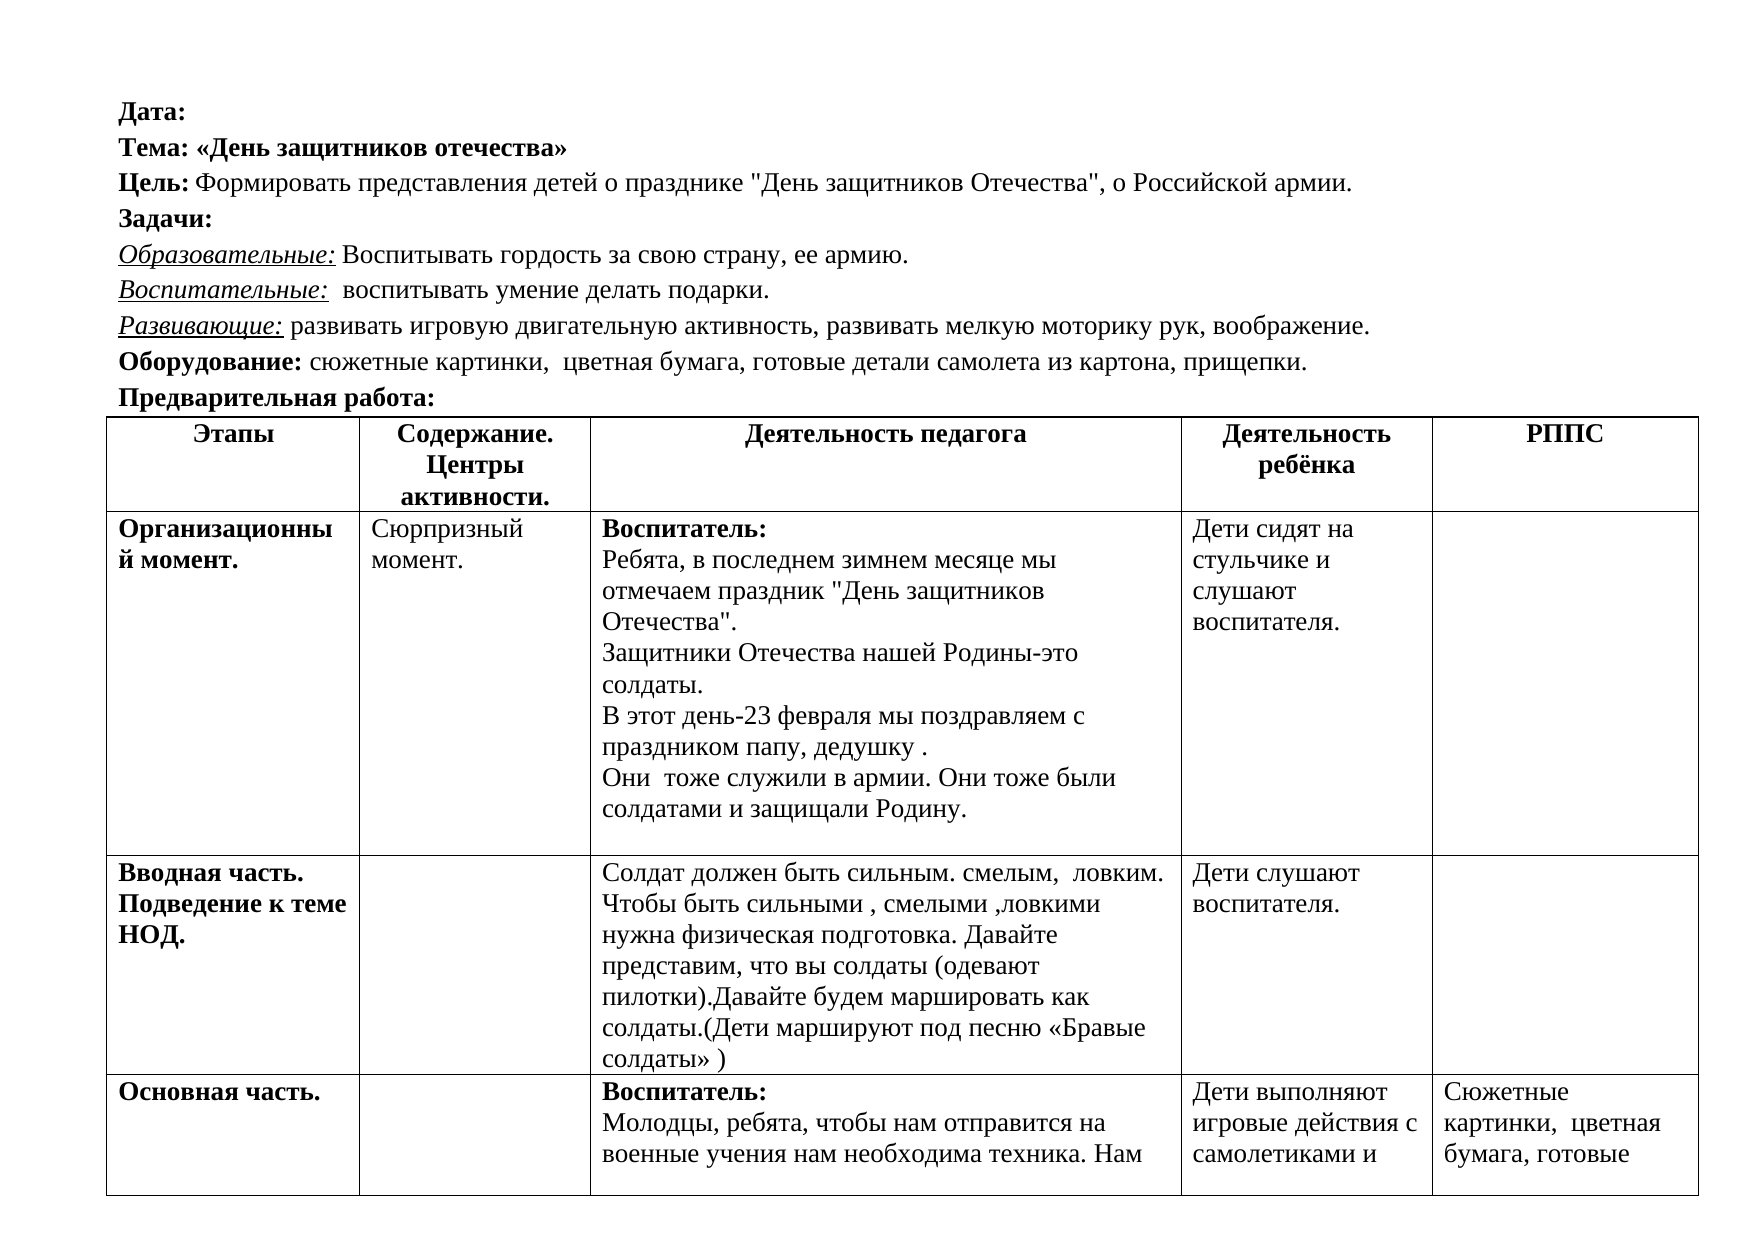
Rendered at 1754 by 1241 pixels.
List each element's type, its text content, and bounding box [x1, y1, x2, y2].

table_cell Основная часть. [107, 1075, 359, 1195]
text Предварительная работа: [118, 381, 1636, 412]
text Цель: Формировать представления детей о празднике "День защитников Отечества", о Российской армии. [118, 166, 1636, 197]
text Дата: [118, 95, 1636, 126]
text Образовательные: Воспитывать гордость за свою страну, ее армию. [118, 238, 1636, 269]
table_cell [591, 1075, 1181, 1195]
table_cell Сюрпризный момент. [360, 512, 590, 854]
table_cell Дети сидят на стульчике и слушают воспитателя. [1182, 512, 1432, 854]
text Развивающие: развивать игровую двигательную активность, развивать мелкую моторику рук, воображение. [118, 309, 1636, 340]
table_cell [360, 856, 590, 1074]
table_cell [1433, 1075, 1698, 1195]
table_cell Дети слушают воспитателя. [1182, 856, 1432, 1074]
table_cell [1182, 1075, 1432, 1195]
text Задачи: [118, 202, 1636, 233]
table_cell Организационный момент. [107, 512, 359, 854]
text Тема: «День защитников отечества» [118, 131, 1636, 162]
text Оборудование: сюжетные картинки, цветная бумага, готовые детали самолета из картона, прищепки. [118, 345, 1636, 376]
table_header РППС [1433, 418, 1698, 511]
table_header Деятельность ребёнка [1182, 418, 1432, 511]
table_cell Вводная часть. Подведение к теме НОД. [107, 856, 359, 1074]
table_cell [1433, 856, 1698, 1074]
table_header Содержание. Центры активности. [360, 418, 590, 511]
table_cell Воспитатель: Ребята, в последнем зимнем месяце мы отмечаем праздник "День защитников Отечества". Защитники Отечества нашей Родины-это солдаты. В этот день-23 февраля мы поздравляем с праздником папу, дедушку . Они тоже служили в армии. Они тоже были солдатами и защищали Родину. [591, 512, 1181, 854]
table_cell Солдат должен быть сильным. смелым, ловким. Чтобы быть сильными , смелыми ,ловкими нужна физическая подготовка. Давайте представим, что вы солдаты (одевают пилотки).Давайте будем маршировать как солдаты.(Дети маршируют под песню «Бравые солдаты» ) [591, 856, 1181, 1074]
text Воспитательные: воспитывать умение делать подарки. [118, 273, 1636, 305]
table_cell [360, 1075, 590, 1195]
table_header Этапы [107, 418, 359, 511]
table_cell [1433, 512, 1698, 854]
table_header Деятельность педагога [591, 418, 1181, 511]
